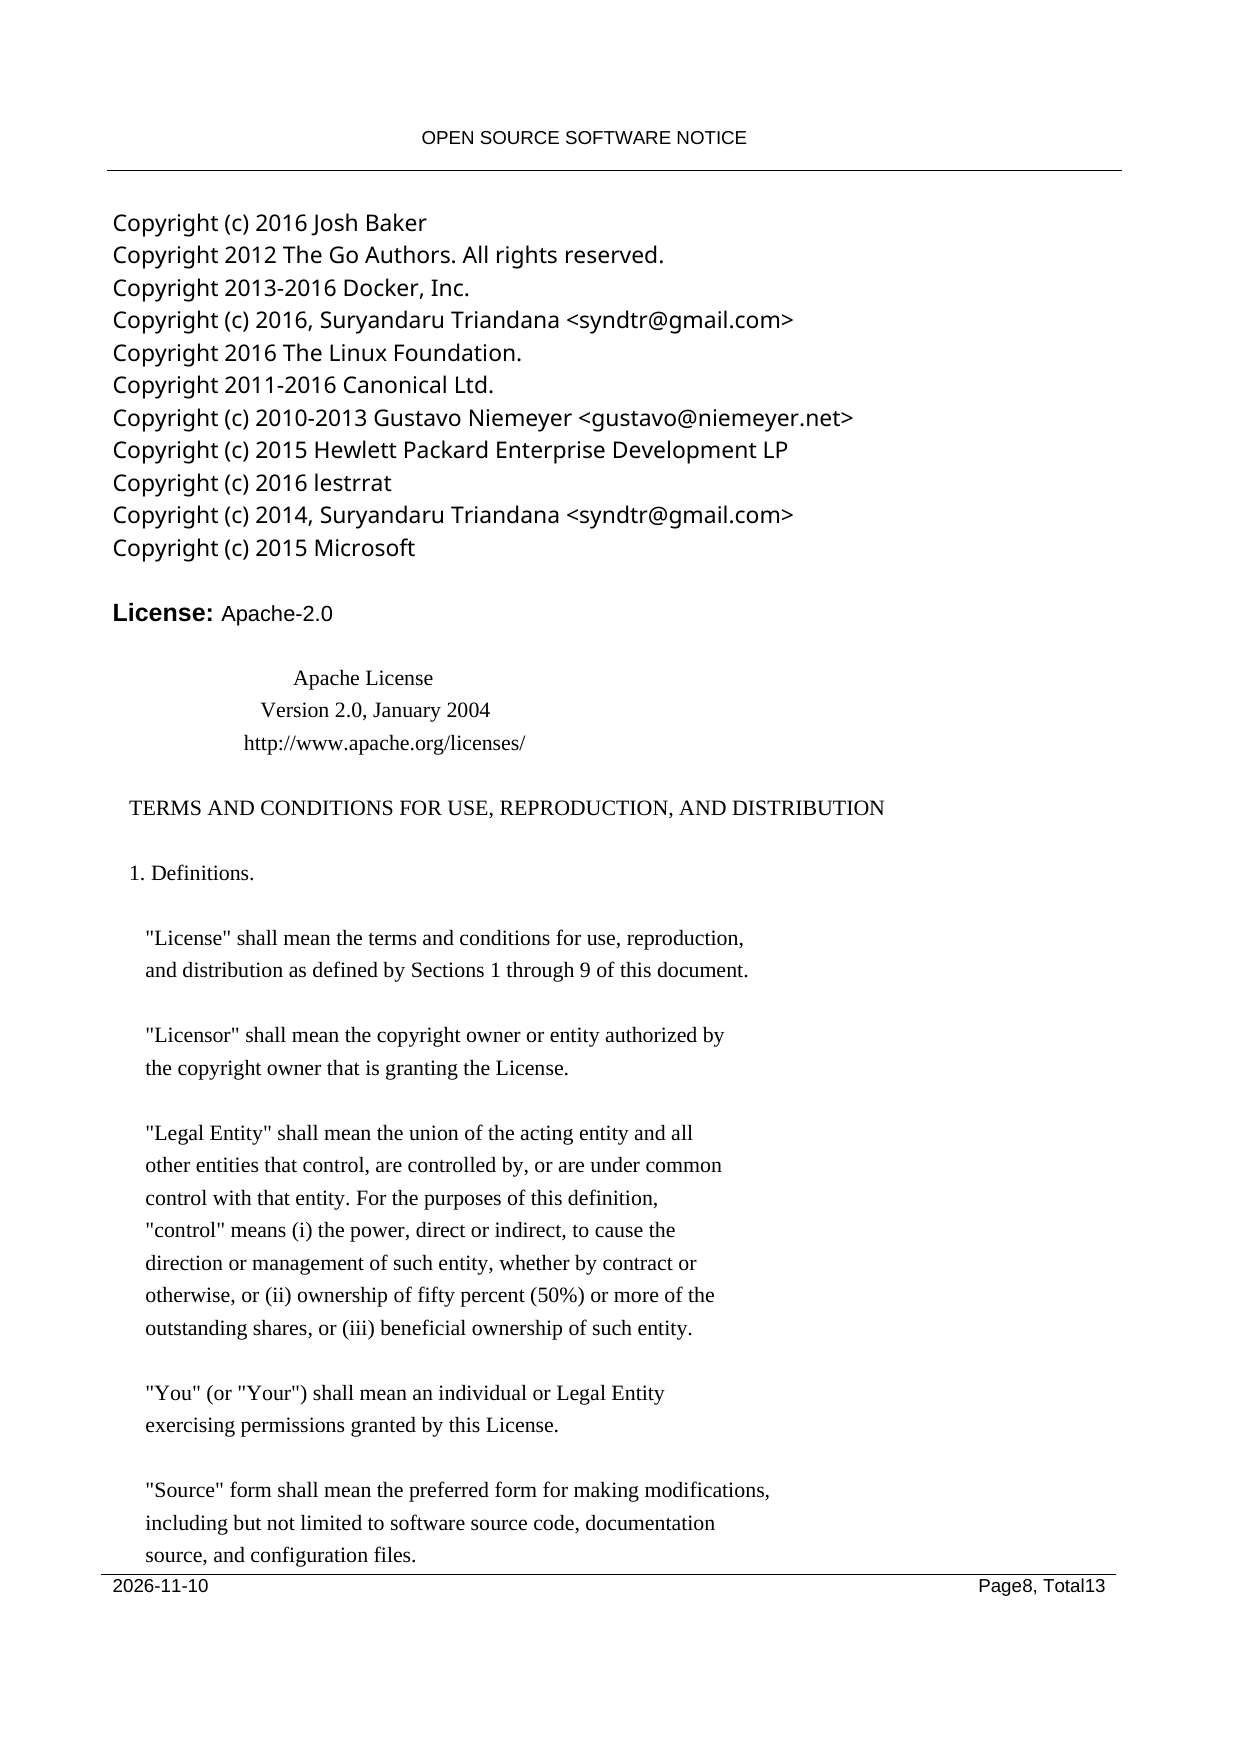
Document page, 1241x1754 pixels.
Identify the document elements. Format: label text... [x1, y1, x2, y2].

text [112, 629, 1128, 1571]
text License: Apache-2.0 [112, 596, 1128, 629]
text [112, 206, 1128, 596]
